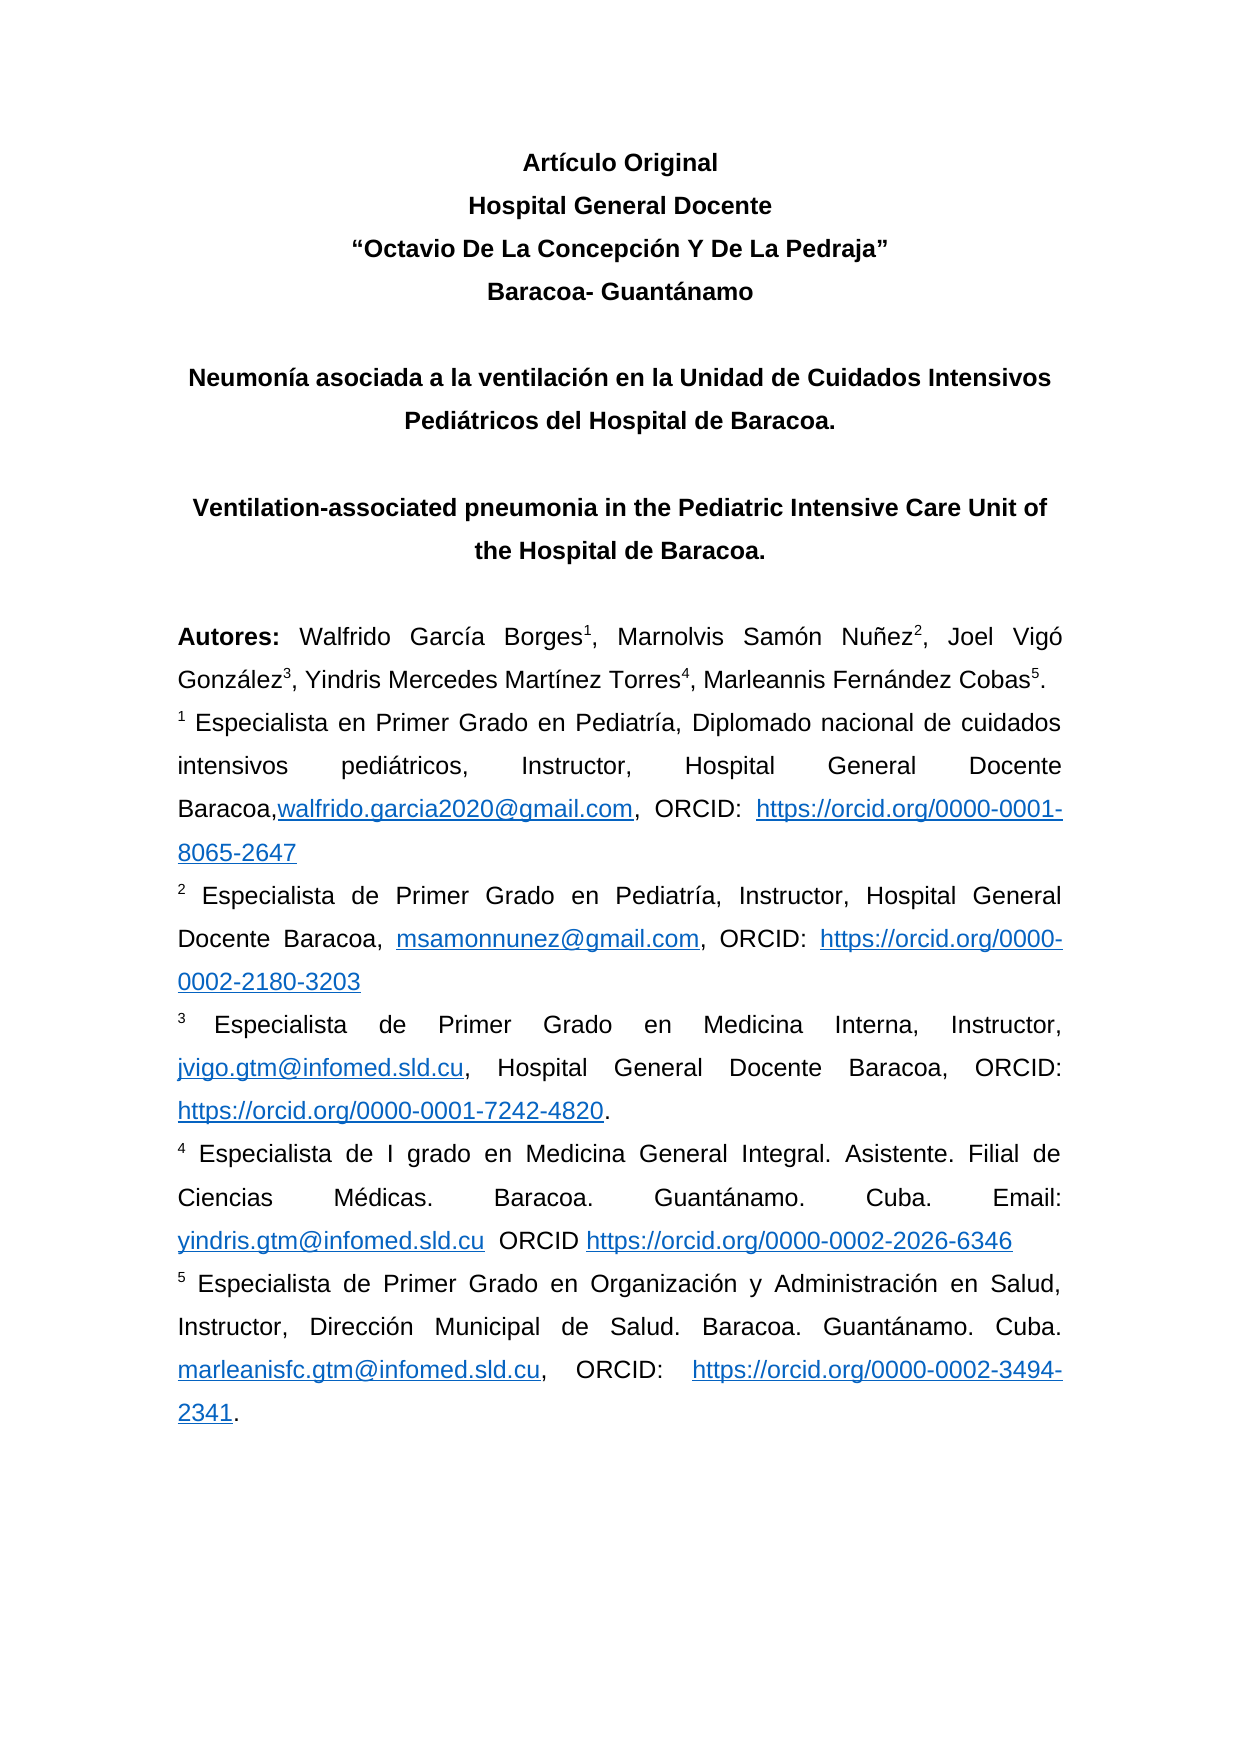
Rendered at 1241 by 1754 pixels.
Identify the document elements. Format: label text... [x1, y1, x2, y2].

text 5 Especialista de Primer Grado en Organización y Administración en Salud, Instructor, Dirección Municipal de Salud. Baracoa. Guantánamo. Cuba. marleanisfc.gtm@infomed.sld.cu, ORCID: https://orcid.org/0000-0002-3494-2341. [177, 1269, 1063, 1427]
text Neumonía asociada a la ventilación en la Unidad de Cuidados Intensivos Pediátricos del Hospital de Baracoa. [177, 363, 1063, 435]
text 2 Especialista de Primer Grado en Pediatría, Instructor, Hospital General Docente Baracoa, msamonnunez@gmail.com, ORCID: https://orcid.org/0000-0002-2180-3203 [177, 881, 1063, 996]
text Baracoa- Guantánamo [177, 277, 1063, 306]
text 3 Especialista de Primer Grado en Medicina Interna, Instructor, jvigo.gtm@infomed.sld.cu, Hospital General Docente Baracoa, ORCID: https://orcid.org/0000-0001-7242-4820. [177, 1010, 1063, 1125]
text 1 Especialista en Primer Grado en Pediatría, Diplomado nacional de cuidados intensivos pediátricos, Instructor, Hospital General Docente Baracoa,walfrido.garcia2020@gmail.com, ORCID: https://orcid.org/0000-0001-8065-2647 [177, 708, 1063, 866]
text 4 Especialista de I grado en Medicina General Integral. Asistente. Filial de Ciencias Médicas. Baracoa. Guantánamo. Cuba. Email: yindris.gtm@infomed.sld.cu ORCID https://orcid.org/0000-0002-2026-6346 [177, 1139, 1063, 1254]
text Artículo Original [177, 148, 1063, 176]
text Hospital General Docente [177, 191, 1063, 219]
text “Octavio De La Concepción Y De La Pedraja” [177, 234, 1063, 263]
text Ventilation-associated pneumonia in the Pediatric Intensive Care Unit of the Hospital de Baracoa. [177, 493, 1063, 564]
text Autores: Walfrido García Borges1, Marnolvis Samón Nuñez2, Joel Vigó González3, Yindris Mercedes Martínez Torres4, Marleannis Fernández Cobas5. [177, 622, 1063, 694]
